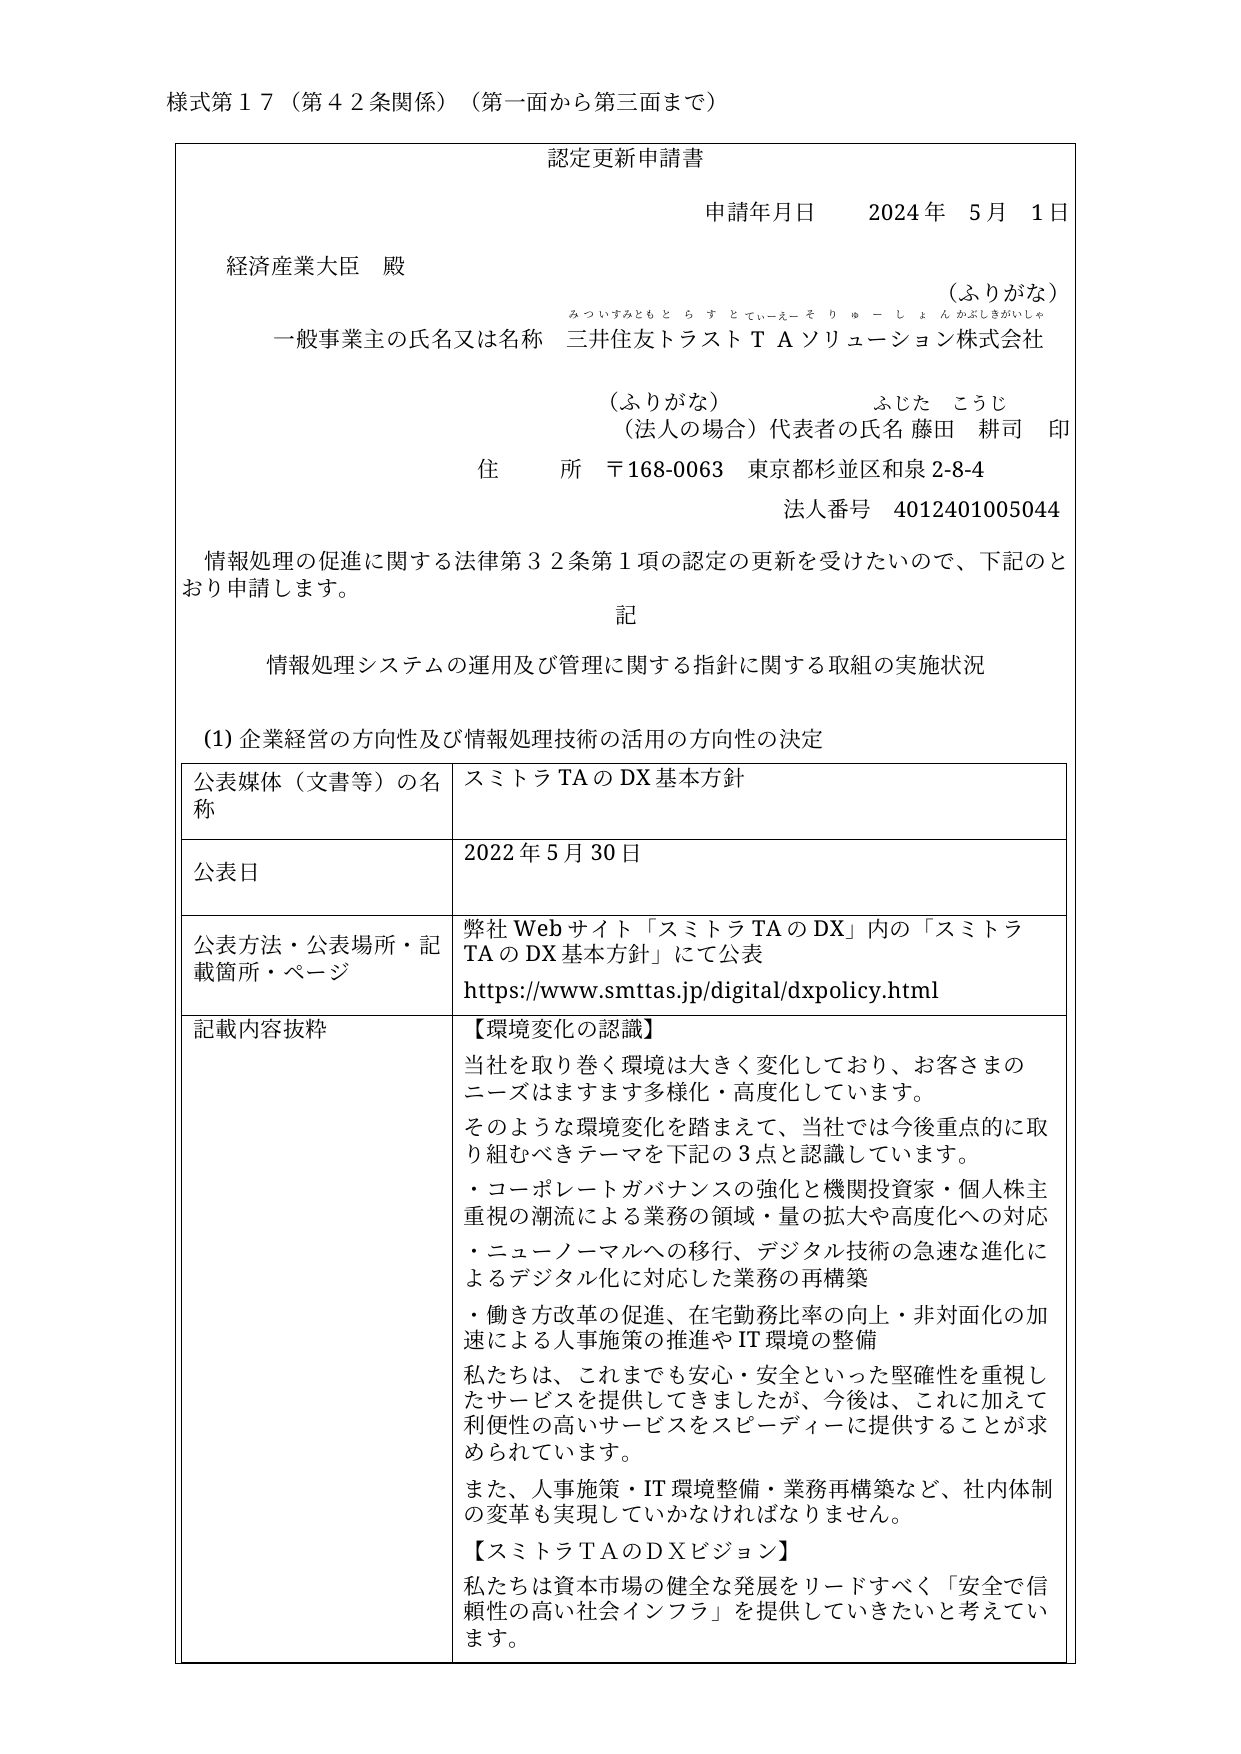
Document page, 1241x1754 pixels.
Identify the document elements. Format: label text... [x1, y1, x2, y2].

table_header 認定更新申請書 申請年月日 2024年 5月 1日 経済産業大臣 殿 （ふりがな） 一般事業主の氏名又は名称 （ふりがな） ふじた こうじ （法人の場合）代表者の氏名 藤田 耕司 印 住所 〒168-0063 東京都杉並区和泉2-8-4 法人番号 4012401005044 情報処理の促進に関する法律第３２条第１項の認定の更新を受けたいので、下記のとおり申請します。 [176, 144, 1075, 602]
text 様式第１７（第４２条関係）（第一面から第三面まで） [167, 89, 1070, 116]
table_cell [176, 602, 1075, 1663]
